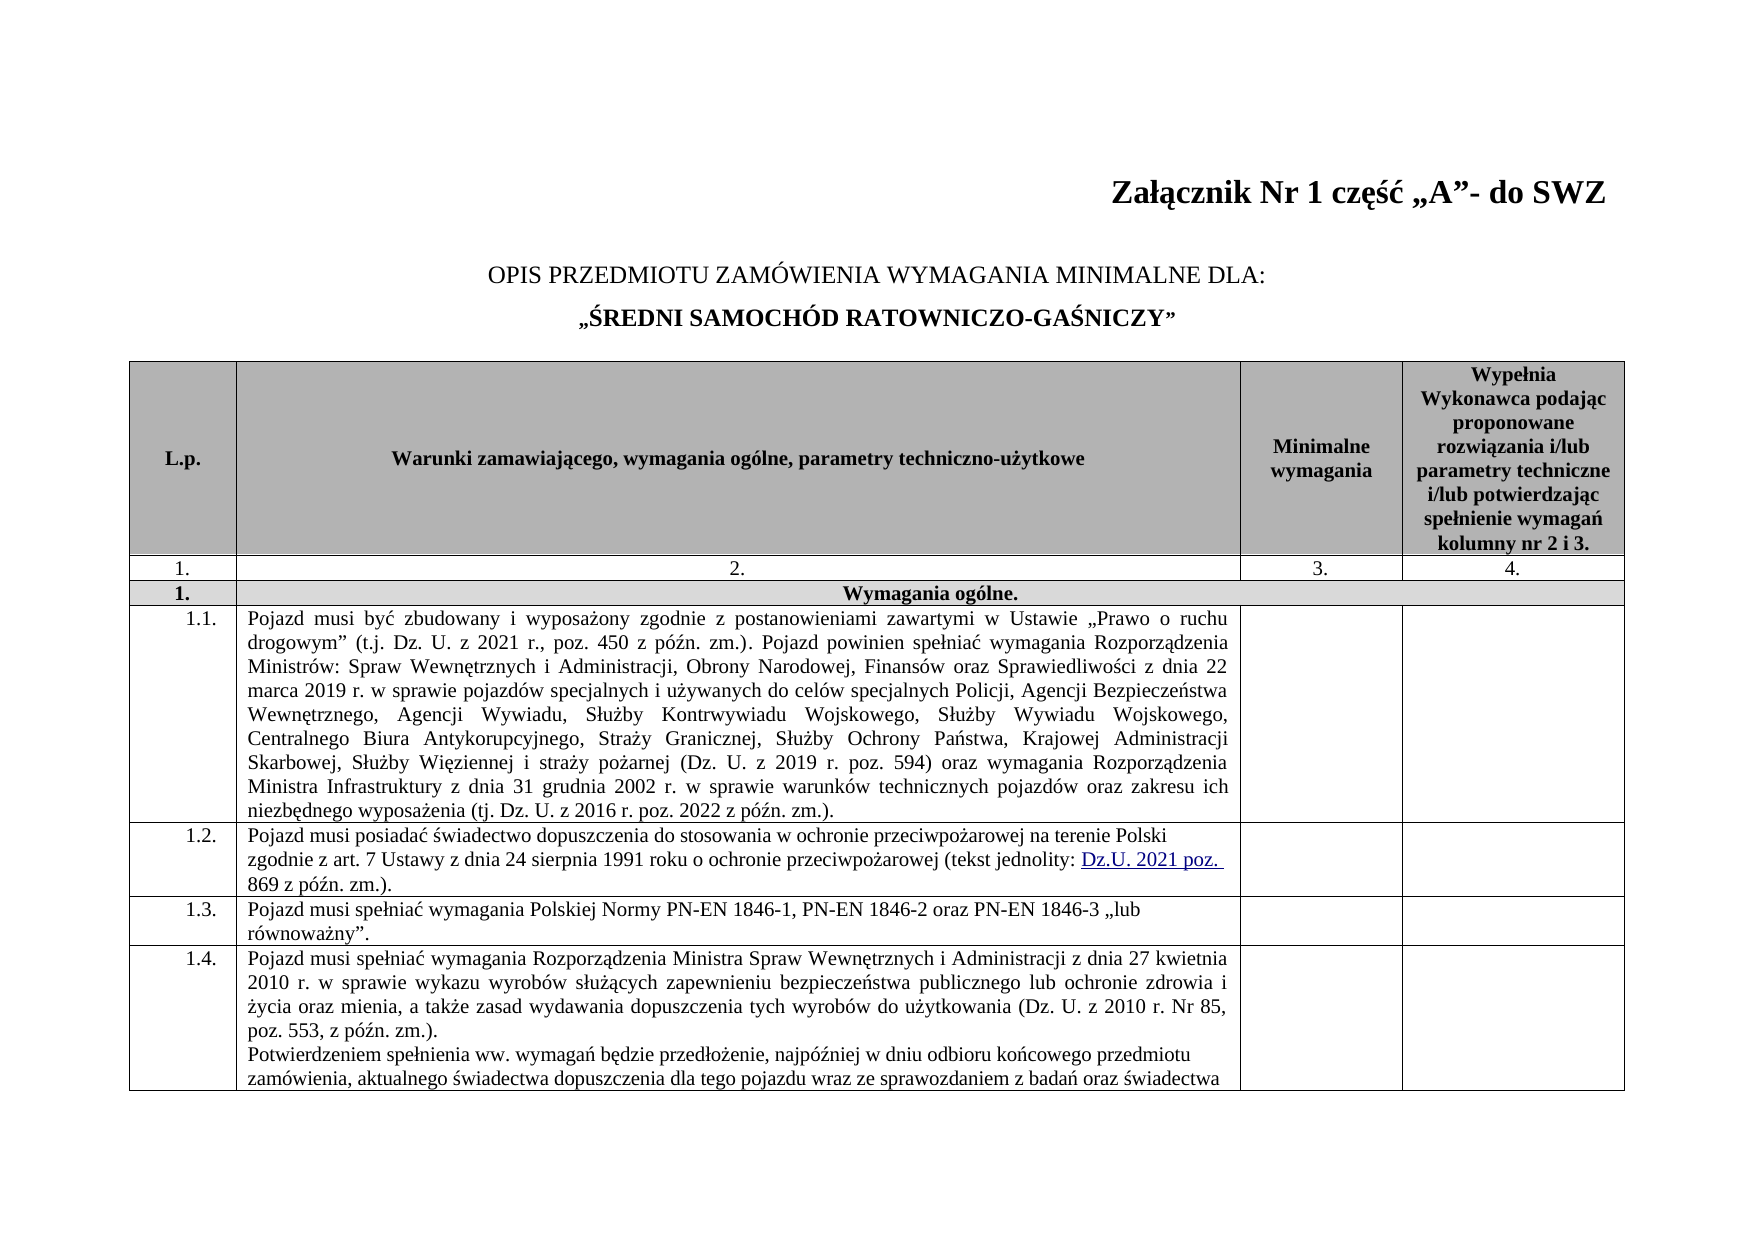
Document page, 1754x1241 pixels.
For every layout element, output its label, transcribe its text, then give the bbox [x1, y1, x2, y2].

table_cell [1403, 556, 1624, 579]
text Załącznik Nr 1 część „A”- do SWZ [723, 173, 1606, 211]
table_cell [130, 946, 236, 1090]
text „ŚREDNI SAMOCHÓD RATOWNICZO-GAŚNICZY” [148, 303, 1606, 332]
table_header L.p. [130, 362, 236, 554]
table_cell [1403, 946, 1624, 1090]
table_header Wypełnia Wykonawca podając proponowane rozwiązania i/lub parametry techniczne i/lub potwierdzając spełnienie wymagań kolumny nr 2 i 3. [1403, 362, 1624, 554]
table_cell [130, 823, 236, 896]
table_cell [1241, 556, 1402, 579]
table_cell [237, 556, 1240, 579]
table_cell [1241, 823, 1402, 896]
table_cell Pojazd musi posiadać świadectwo dopuszczenia do stosowania w ochronie przeciwpożarowej na terenie Polski zgodnie z art. 7 Ustawy z dnia 24 sierpnia 1991 roku o ochronie przeciwpożarowej (tekst jednolity: Dz.U. 2021 poz. 869 z późn. zm.). [237, 823, 1240, 896]
table_cell [1403, 897, 1624, 945]
table_cell [130, 556, 236, 579]
table_header Minimalne wymagania [1241, 362, 1402, 554]
table_cell [1403, 606, 1624, 822]
table_cell [1241, 606, 1402, 822]
text OPIS PRZEDMIOTU ZAMÓWIENIA WYMAGANIA MINIMALNE DLA: [148, 260, 1606, 289]
table_cell Wymagania ogólne. [237, 581, 1624, 605]
table_header Warunki zamawiającego, wymagania ogólne, parametry techniczno-użytkowe [237, 362, 1240, 554]
table_cell Pojazd musi być zbudowany i wyposażony zgodnie z postanowieniami zawartymi w Ustawie „Prawo o ruchu drogowym” (t.j. Dz. U. z 2021 r., poz. 450 z późn. zm.). Pojazd powinien spełniać wymagania Rozporządzenia Ministrów: Spraw Wewnętrznych i Administracji, Obrony Narodowej, Finansów oraz Sprawiedliwości z dnia 22 marca 2019 r. w sprawie pojazdów specjalnych i używanych do celów specjalnych Policji, Agencji Bezpieczeństwa Wewnętrznego, Agencji Wywiadu, Służby Kontrwywiadu Wojskowego, Służby Wywiadu Wojskowego, Centralnego Biura Antykorupcyjnego, Straży Granicznej, Służby Ochrony Państwa, Krajowej Administracji Skarbowej, Służby Więziennej i straży pożarnej (Dz. U. z 2019 r. poz. 594) oraz wymagania Rozporządzenia Ministra Infrastruktury z dnia 31 grudnia 2002 r. w sprawie warunków technicznych pojazdów oraz zakresu ich niezbędnego wyposażenia (tj. Dz. U. z 2016 r. poz. 2022 z późn. zm.). [237, 606, 1240, 822]
table_cell [130, 897, 236, 945]
table_cell [130, 581, 236, 605]
table_cell [1403, 823, 1624, 896]
table_cell [1241, 897, 1402, 945]
table_cell Pojazd musi spełniać wymagania Polskiej Normy PN-EN 1846-1, PN-EN 1846-2 oraz PN-EN 1846-3 „lub równoważny”. [237, 897, 1240, 945]
table_cell [1241, 946, 1402, 1090]
table_cell [130, 606, 236, 822]
